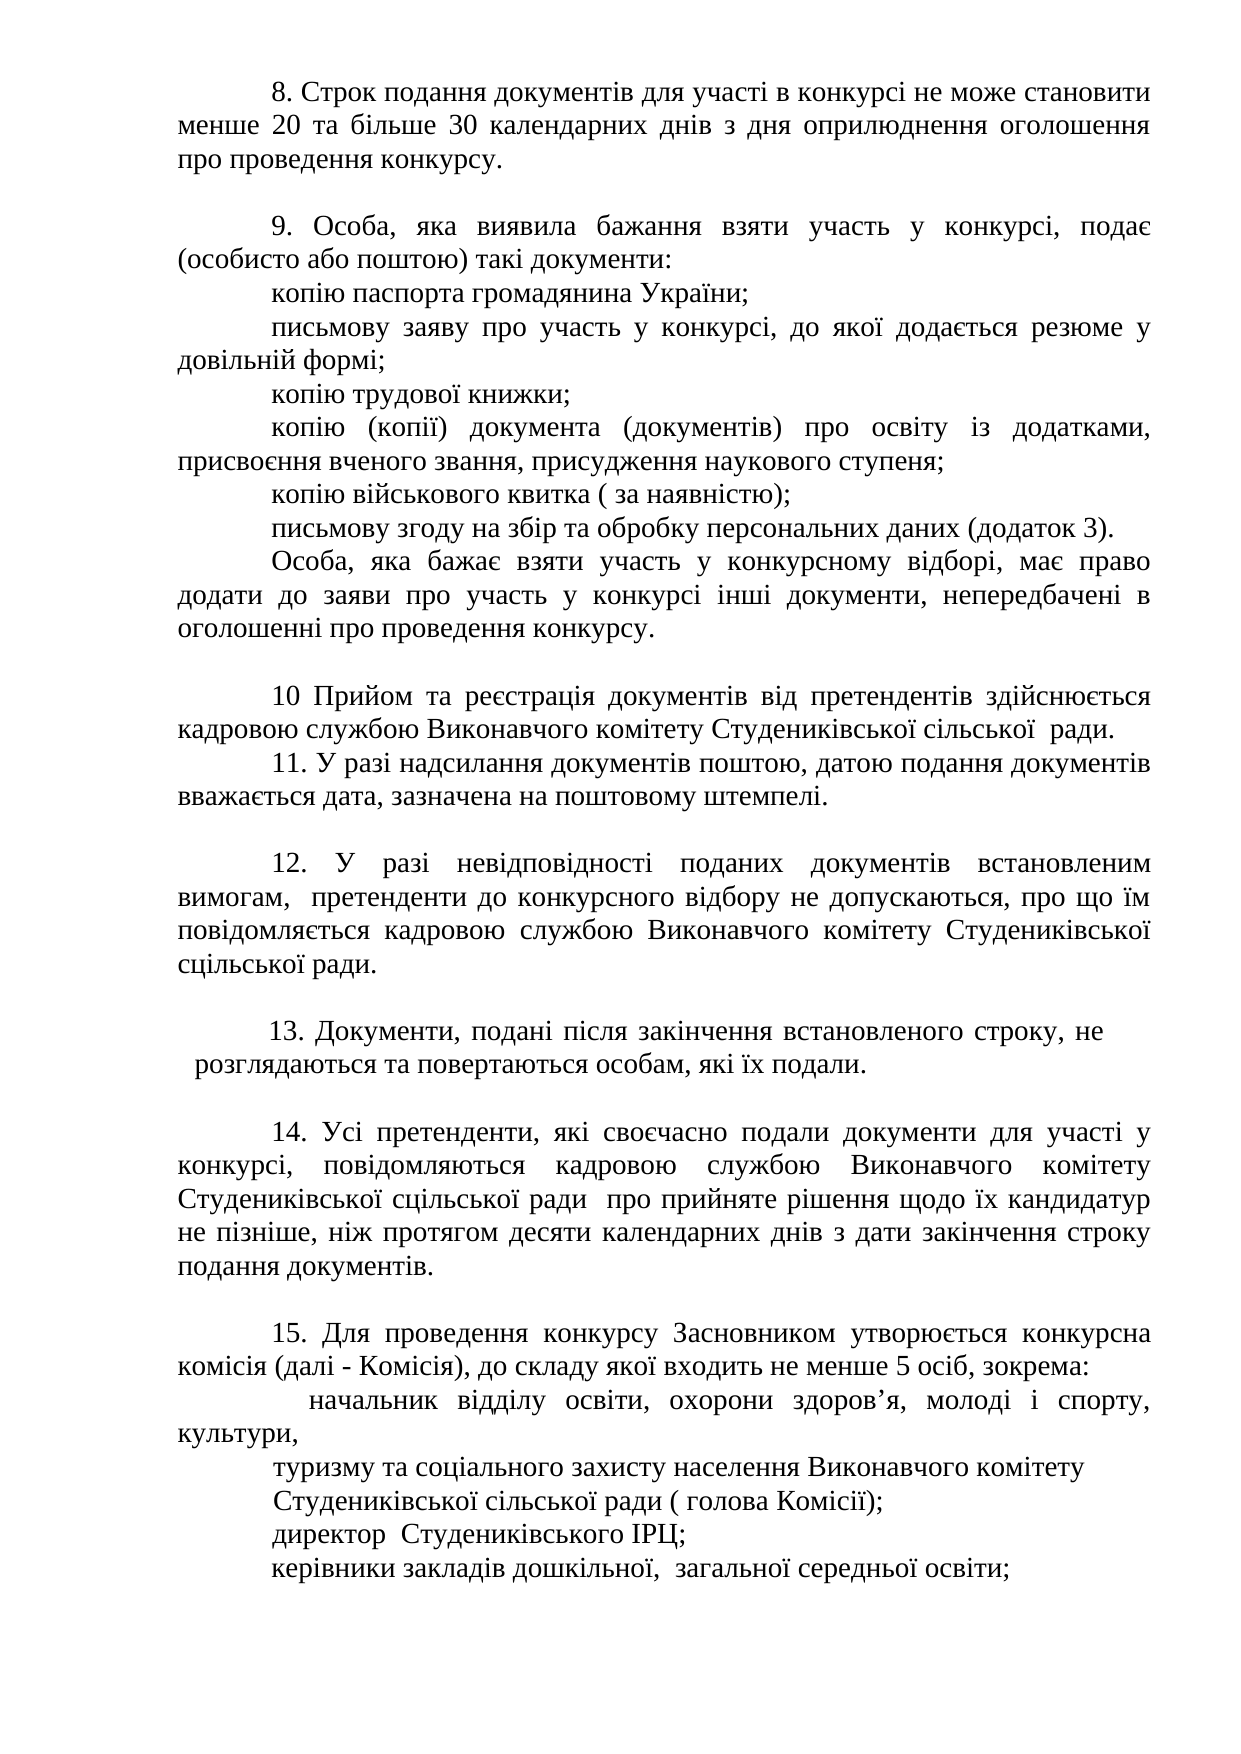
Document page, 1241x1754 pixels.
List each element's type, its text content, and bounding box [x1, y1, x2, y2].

text 12. У разі невідповідності поданих документів встановленим вимогам, претенденти до конкурсного відбору не допускаються, про що їм повідомляється кадровою службою Виконавчого комітету Студениківської сцільської ради. [177, 845, 1152, 979]
text письмову згоду на збір та обробку персональних даних (додаток 3). [177, 510, 1152, 543]
text 14. Усі претенденти, які своєчасно подали документи для участі у конкурсі, повідомляються кадровою службою Виконавчого комітету Студениківської сцільської ради про прийняте рішення щодо їх кандидатур не пізніше, ніж протягом десяти календарних днів з дати закінчення строку подання документів. [177, 1114, 1152, 1281]
text керівники закладів дошкільної, загальної середньої освіти; [177, 1550, 1152, 1583]
text копію (копії) документа (документів) про освіту із додатками, присвоєння вченого звання, присудження наукового ступеня; [177, 409, 1152, 476]
text 11. У разі надсилання документів поштою, датою подання документів вважається дата, зазначена на поштовому штемпелі. [177, 745, 1152, 812]
text туризму та соціального захисту населення Виконавчого комітету [177, 1449, 1152, 1483]
text письмову заяву про участь у конкурсі, до якої додається резюме у довільній формі; [177, 309, 1152, 376]
text Студениківської сільської ради ( голова Комісії); [177, 1483, 1152, 1516]
text копію військового квитка ( за наявністю); [177, 476, 1152, 510]
text 9. Особа, яка виявила бажання взяти участь у конкурсі, подає (особисто або поштою) такі документи: [177, 208, 1152, 275]
text 10 Прийом та реєстрація документів від претендентів здійснюється кадровою службою Виконавчого комітету Студениківської сільської ради. [177, 678, 1152, 745]
text Особа, яка бажає взяти участь у конкурсному відборі, має право додати до заяви про участь у конкурсі інші документи, непередбачені в оголошенні про проведення конкурсу. [177, 543, 1152, 644]
text 13. Документи, подані після закінчення встановленого строку, не розглядаються та повертаються особам, які їх подали. [194, 1013, 1105, 1080]
text 8. Строк подання документів для участі в конкурсі не може становити менше 20 та більше 30 календарних днів з дня оприлюднення оголошення про проведення конкурсу. [177, 74, 1152, 174]
text 15. Для проведення конкурсу Засновником утворюється конкурсна комісія (далі - Комісія), до складу якої входить не менше 5 осіб, зокрема: [177, 1315, 1152, 1382]
text начальник відділу освіти, охорони здоров’я, молоді і спорту, культури, [177, 1382, 1152, 1449]
text копію трудової книжки; [177, 376, 1152, 409]
text копію паспорта громадянина України; [197, 275, 1152, 309]
text директор Студениківського ІРЦ; [177, 1516, 1152, 1550]
